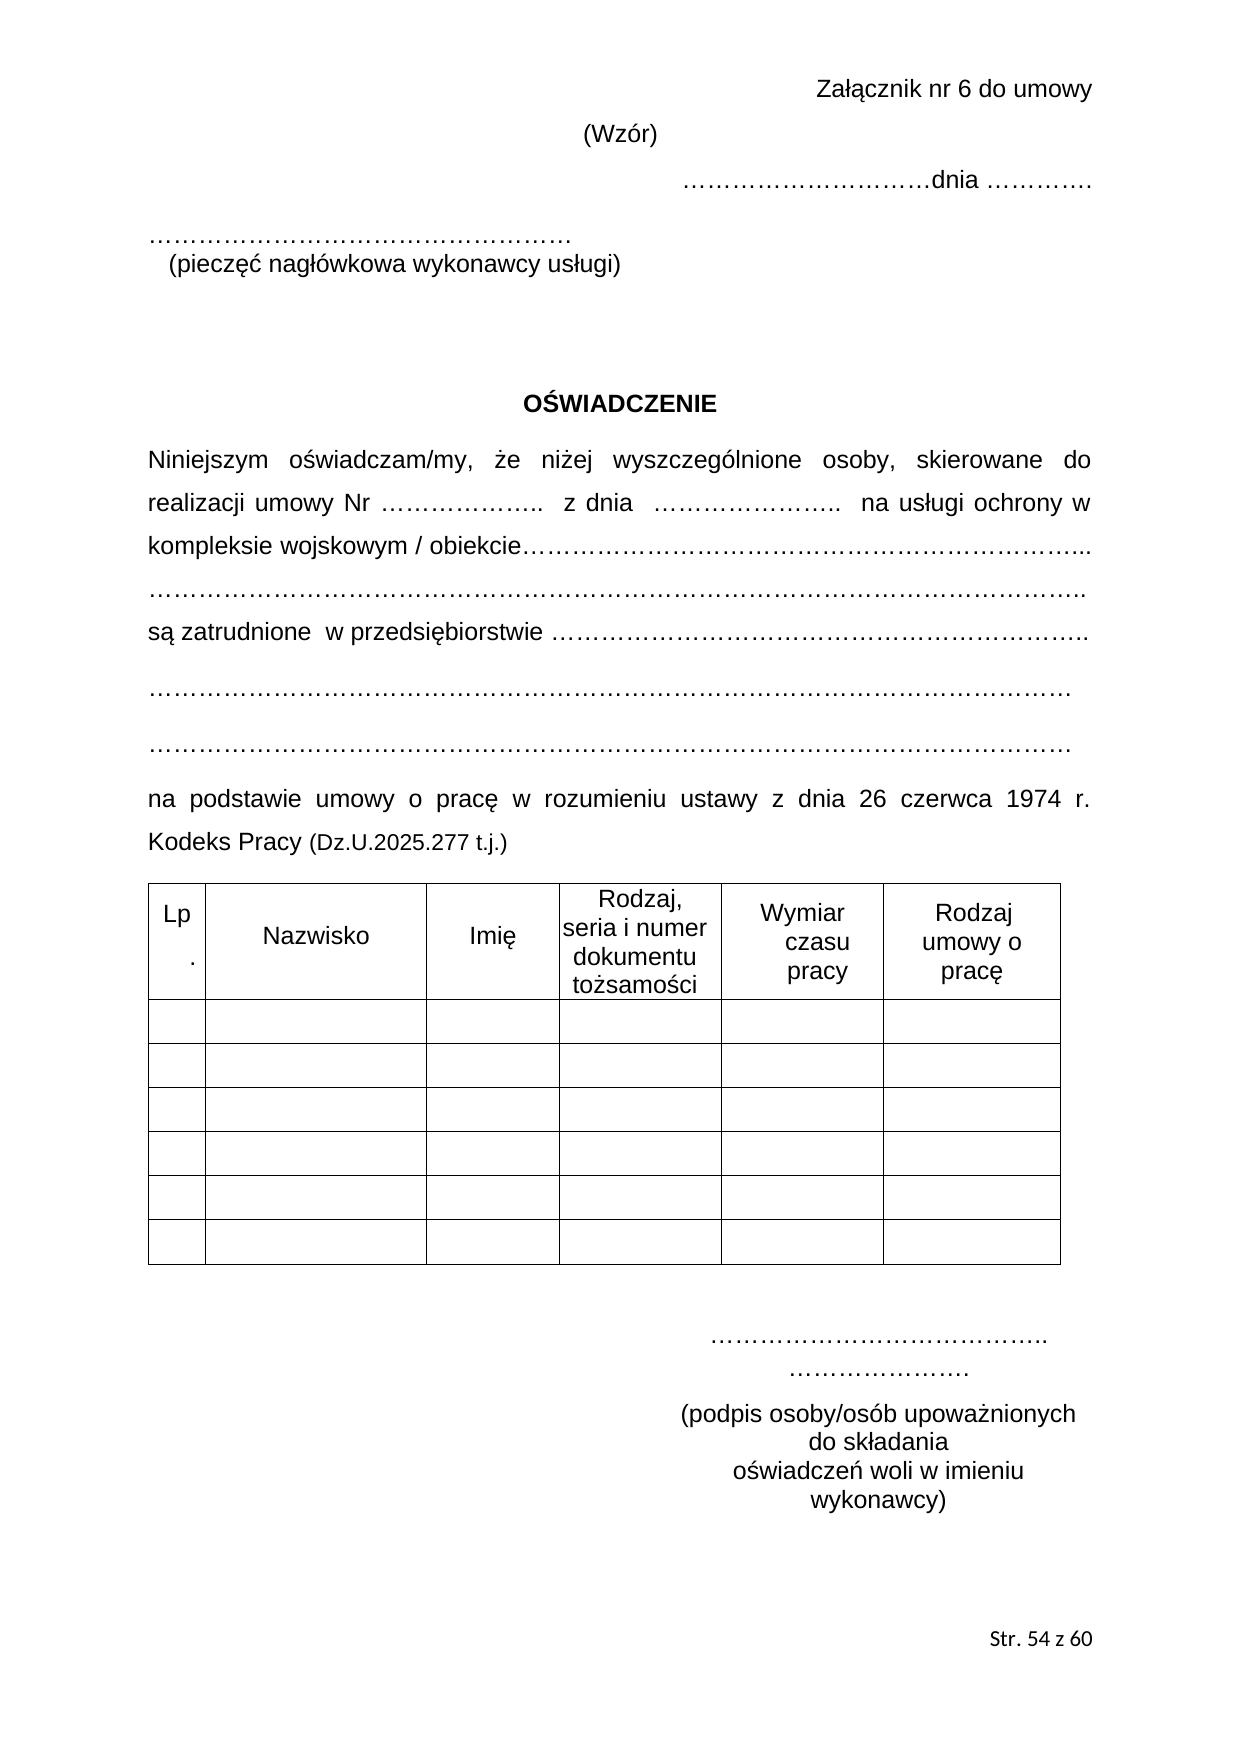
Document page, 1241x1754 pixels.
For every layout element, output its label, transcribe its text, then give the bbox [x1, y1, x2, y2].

table_cell [427, 1176, 559, 1219]
table_cell [560, 1088, 721, 1131]
table_cell [560, 1176, 721, 1219]
table_cell [560, 1132, 721, 1175]
table_cell [884, 1088, 1060, 1131]
table_cell [206, 1220, 426, 1263]
text oświadczeń woli w imieniu wykonawcy) [664, 1456, 1092, 1514]
table_cell [560, 1044, 721, 1087]
table_cell [206, 1088, 426, 1131]
text ………………………………………………………………………………………………… [148, 729, 1092, 757]
text Załącznik nr 6 do umowy [148, 74, 1092, 103]
table_cell [206, 1000, 426, 1043]
table_cell [206, 1132, 426, 1175]
text (Wzór) [148, 119, 1092, 148]
table_header Imię [427, 884, 559, 999]
table_cell [560, 1220, 721, 1263]
table_cell [722, 1088, 883, 1131]
table_cell [884, 1220, 1060, 1263]
table_cell [427, 1132, 559, 1175]
table_cell [560, 1000, 721, 1043]
table_cell [722, 1220, 883, 1263]
table_cell [722, 1044, 883, 1087]
table_cell [884, 1176, 1060, 1219]
table_cell [149, 1220, 205, 1263]
table_cell [427, 1000, 559, 1043]
text …………………………………………… [148, 221, 1092, 249]
table_cell [884, 1000, 1060, 1043]
table_cell [206, 1176, 426, 1219]
table_header Nazwisko [206, 884, 426, 999]
table_cell [722, 1176, 883, 1219]
table_cell [884, 1132, 1060, 1175]
table_cell [149, 1088, 205, 1131]
text …………………………dnia …………. [148, 165, 1092, 194]
text …………………………………..…………………. [664, 1320, 1092, 1382]
table_cell [149, 1132, 205, 1175]
table_header Lp. [149, 884, 205, 999]
table_cell [884, 1044, 1060, 1087]
table_cell [206, 1044, 426, 1087]
table_header Wymiar czasu pracy [722, 884, 883, 999]
text OŚWIADCZENIE [148, 389, 1092, 418]
table_cell [722, 1132, 883, 1175]
table_cell [427, 1220, 559, 1263]
text (podpis osoby/osób upoważnionych do składania [664, 1399, 1092, 1456]
table_cell [149, 1176, 205, 1219]
table_header Rodzaj, seria i numer dokumentu tożsamości [560, 884, 721, 999]
text ………………………………………………………………………………………………… [148, 673, 1092, 702]
table_cell [149, 1044, 205, 1087]
text na podstawie umowy o pracę w rozumieniu ustawy z dnia 26 czerwca 1974 r. Kodeks Pracy (Dz.U.2025.277 t.j.) [148, 784, 1092, 856]
text (pieczęć nagłówkowa wykonawcy usługi) [148, 249, 1092, 278]
table_cell [722, 1000, 883, 1043]
table_cell [149, 1000, 205, 1043]
table_header Rodzaj umowy o pracę [884, 884, 1060, 999]
text Niniejszym oświadczam/my, że niżej wyszczególnione osoby, skierowane do realizacji umowy Nr ……………….. z dnia ………………….. na usługi ochrony w kompleksie wojskowym / obiekcie…………………………………………………………... ………………………………………………………………………………………………….. są zatrudnione w przedsiębiorstwie ……………………………………………………….. [148, 445, 1092, 646]
table_cell [427, 1044, 559, 1087]
table_cell [427, 1088, 559, 1131]
